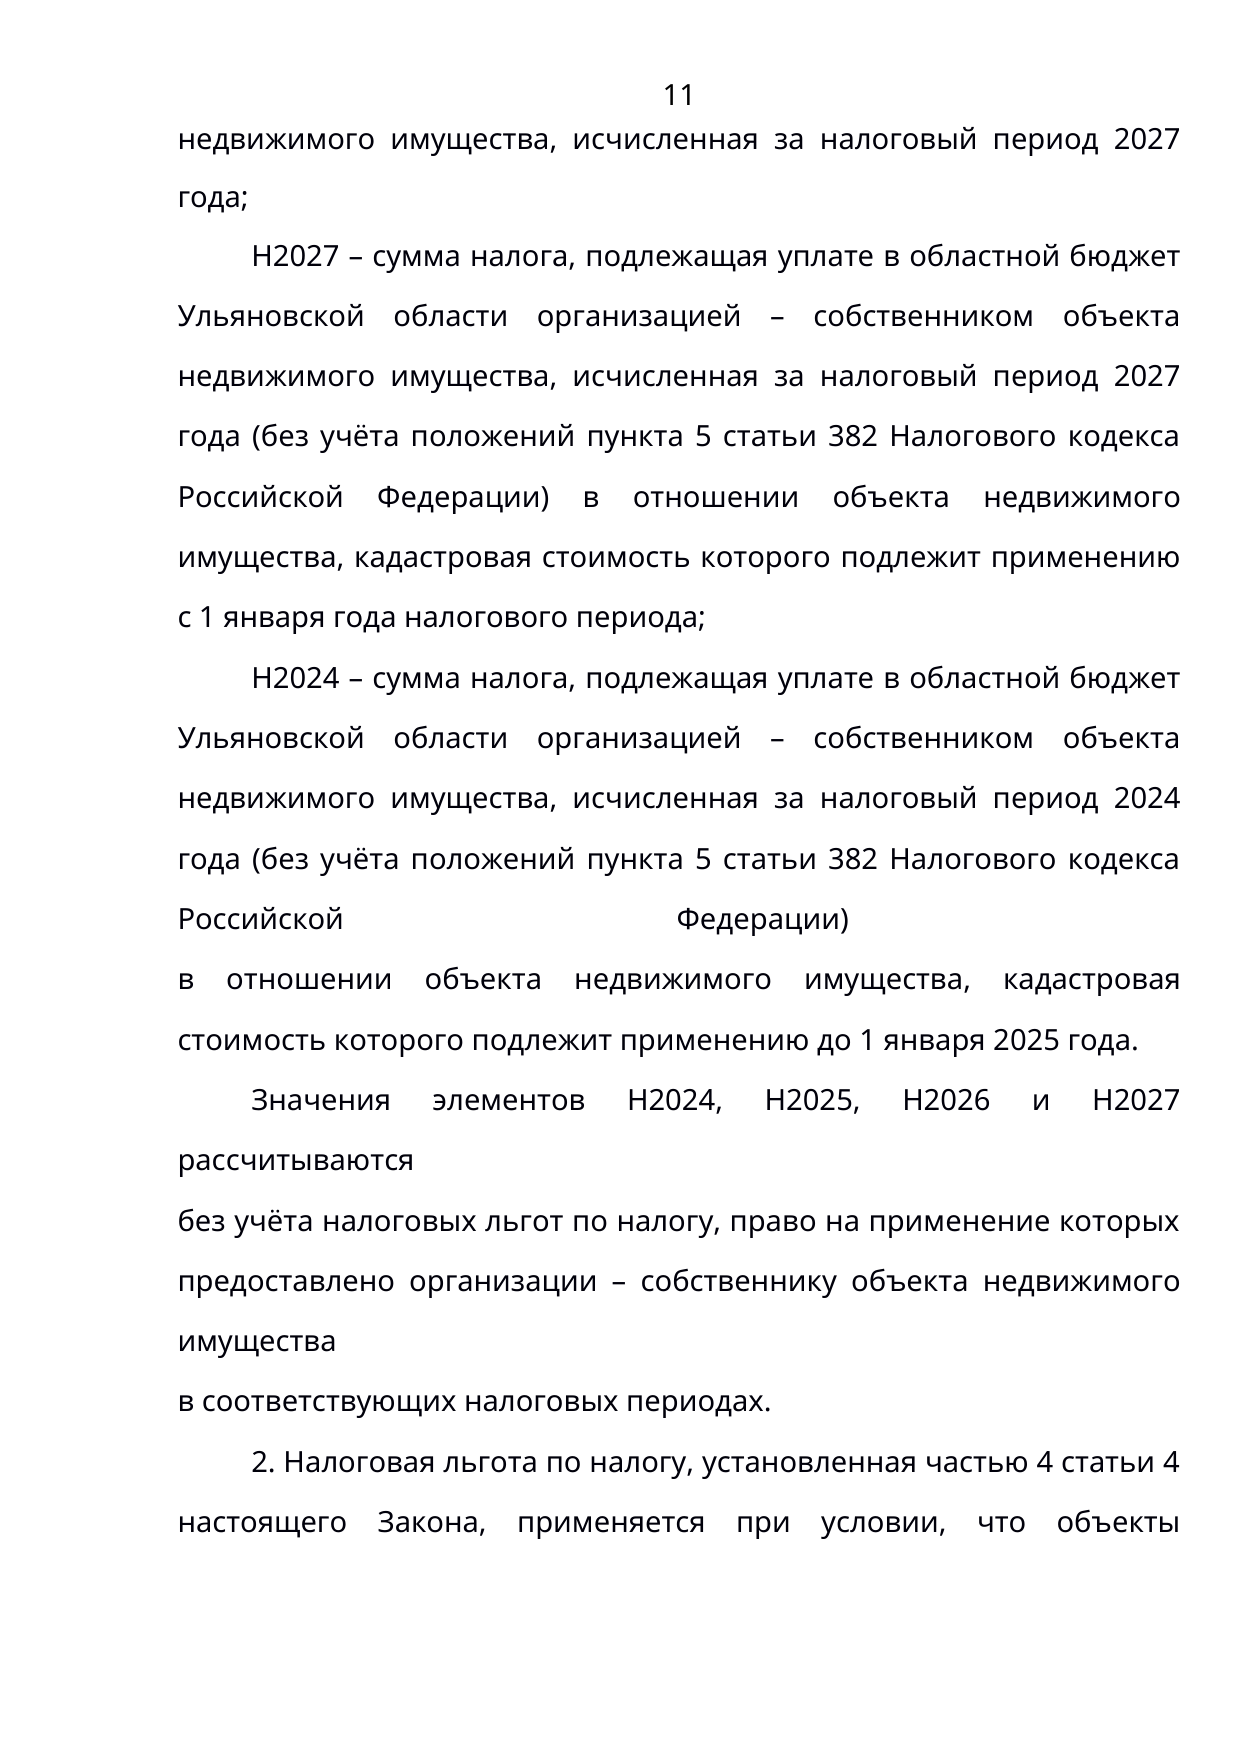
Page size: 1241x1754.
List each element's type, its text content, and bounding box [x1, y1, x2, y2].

text Н2027 – сумма налога, подлежащая уплате в областной бюджет Ульяновской области организацией – собственником объекта недвижимого имущества, исчисленная за налоговый период 2027 года (без учёта положений пункта 5 статьи 382 Налогового кодекса Российской Федерации) в отношении объекта недвижимого имущества, кадастровая стоимость которого подлежит применению с 1 января года налогового периода; [177, 235, 1181, 636]
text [177, 1441, 1181, 1541]
text Значения элементов Н2024, Н2025, Н2026 и Н2027 рассчитываются без учёта налоговых льгот по налогу, право на применение которых предоставлено организации – собственнику объекта недвижимого имущества в соответствующих налоговых периодах. [177, 1079, 1181, 1420]
text Н2024 – сумма налога, подлежащая уплате в областной бюджет Ульяновской области организацией – собственником объекта недвижимого имущества, исчисленная за налоговый период 2024 года (без учёта положений пункта 5 статьи 382 Налогового кодекса Российской Федерации) в отношении объекта недвижимого имущества, кадастровая стоимость которого подлежит применению до 1 января 2025 года. [177, 657, 1181, 1058]
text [177, 118, 1181, 216]
